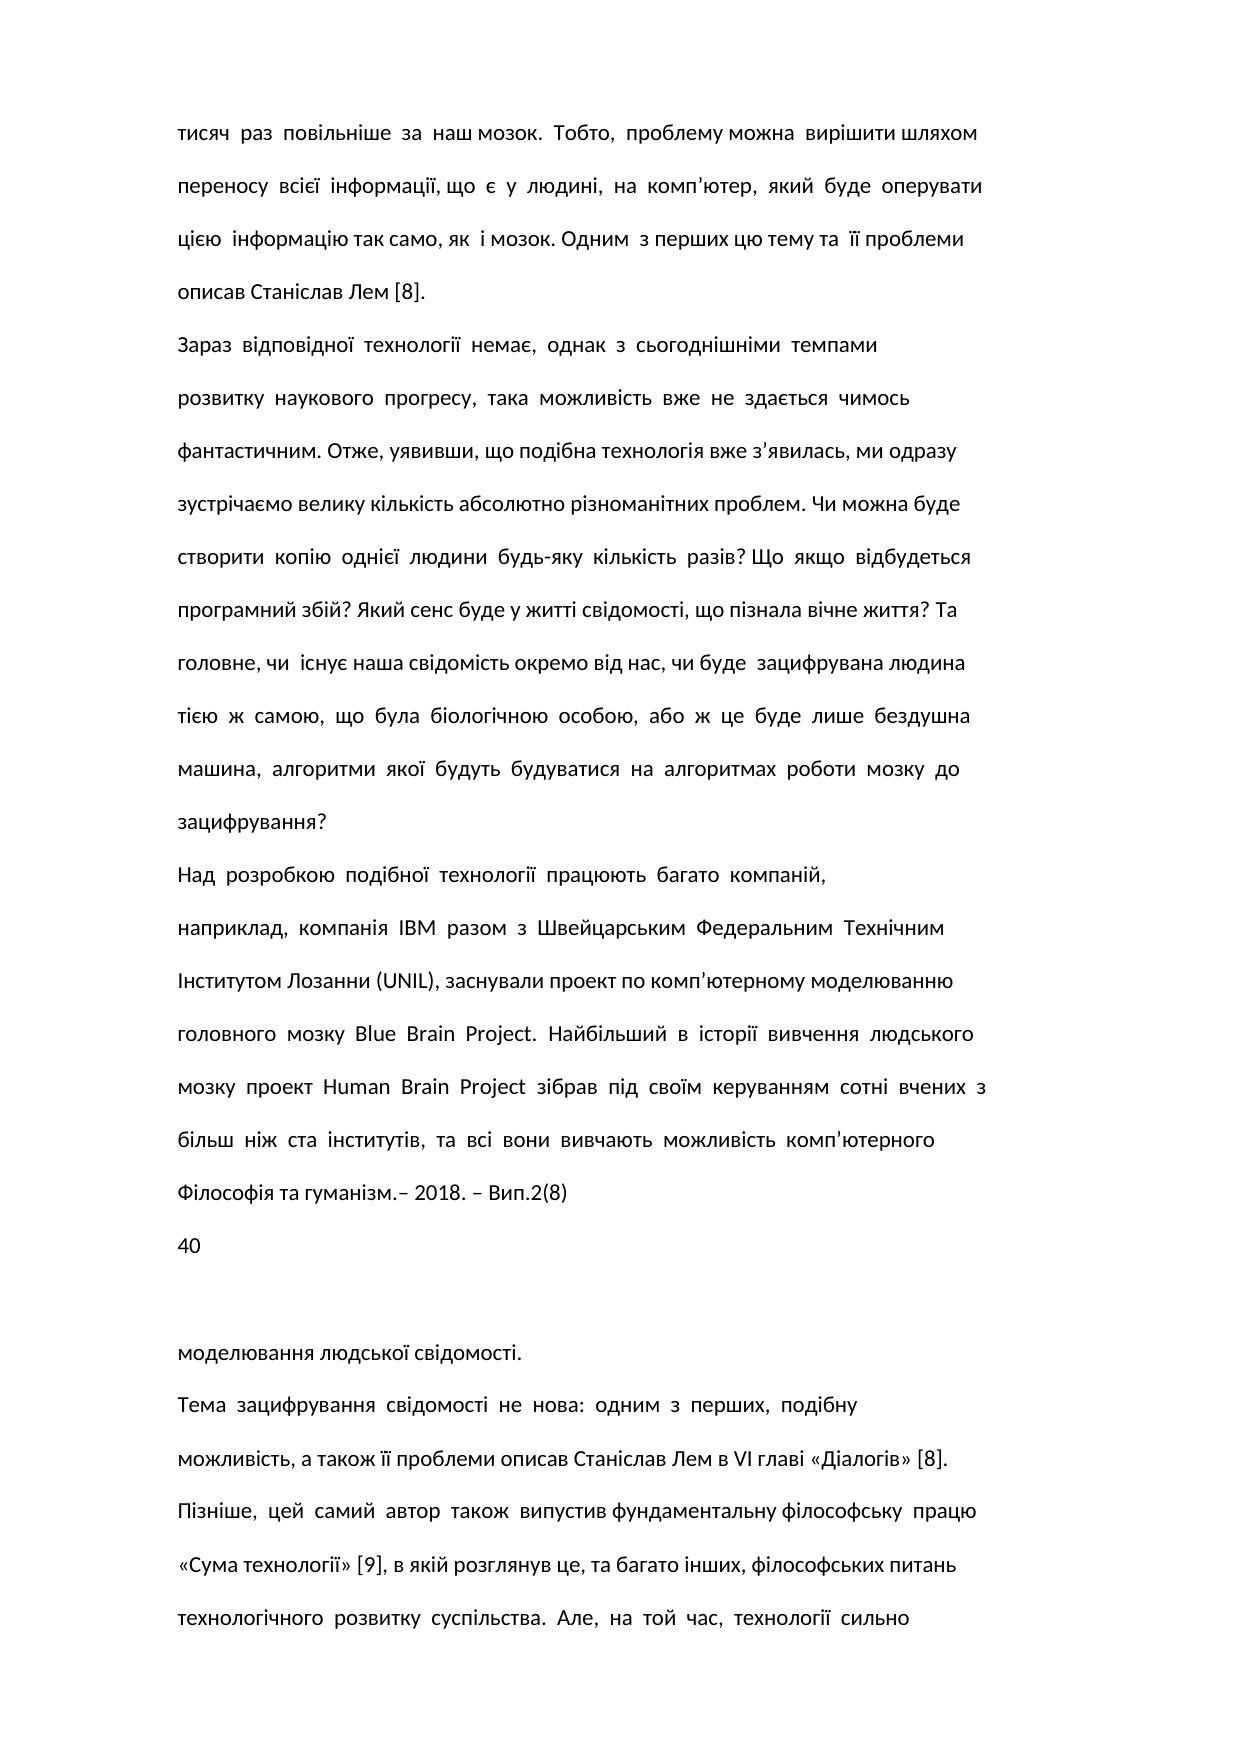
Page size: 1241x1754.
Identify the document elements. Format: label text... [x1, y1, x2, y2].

text програмний збій? Який сенс буде у житті свідомості, що пізнала вічне життя? Та [177, 595, 1152, 623]
text технологічного розвитку суспільства. Але, на той час, технології сильно [177, 1603, 1152, 1631]
text мозку проект Human Brain Project зібрав під своїм керуванням сотні вчених з [177, 1072, 1152, 1101]
text тисяч раз повільніше за наш мозок. Тобто, проблему можна вирішити шляхом [177, 118, 1152, 146]
text Пізніше, цей самий автор також випустив фундаментальну філософську працю [177, 1497, 1152, 1525]
text моделювання людської свідомості. [177, 1338, 1152, 1366]
text цією інформацію так само, як і мозок. Одним з перших цю тему та її проблеми [177, 224, 1152, 252]
text тією ж самою, що була біологічною особою, або ж це буде лише бездушна [177, 701, 1152, 729]
text фантастичним. Отже, уявивши, що подібна технологія вже з’явилась, ми одразу [177, 436, 1152, 464]
text Зараз відповідної технології немає, однак з сьогоднішніми темпами [177, 330, 1152, 358]
text «Сума технології» [9], в якій розглянув це, та багато інших, філософських питань [177, 1550, 1152, 1578]
text можливість, а також її проблеми описав Станіслав Лем в VI главі «Діалогів» [8]. [177, 1444, 1152, 1472]
text машина, алгоритми якої будуть будуватися на алгоритмах роботи мозку до [177, 754, 1152, 782]
text Тема зацифрування свідомості не нова: одним з перших, подібну [177, 1391, 1152, 1419]
text зацифрування? [177, 807, 1152, 835]
text розвитку наукового прогресу, така можливість вже не здається чимось [177, 383, 1152, 411]
text 40 [177, 1232, 1152, 1259]
text описав Станіслав Лем [8]. [177, 277, 1152, 305]
text переносу всієї інформації, що є у людині, на комп’ютер, який буде оперувати [177, 171, 1152, 199]
text головного мозку Blue Brain Project. Найбільший в історії вивчення людського [177, 1019, 1152, 1047]
text зустрічаємо велику кількість абсолютно різноманітних проблем. Чи можна буде [177, 489, 1152, 517]
text Філософія та гуманізм.– 2018. – Вип.2(8) [177, 1178, 1152, 1207]
text більш ніж ста інститутів, та всі вони вивчають можливість комп’ютерного [177, 1126, 1152, 1153]
text створити копію однієї людини будь-яку кількість разів? Що якщо відбудеться [177, 542, 1152, 570]
text головне, чи існує наша свідомість окремо від нас, чи буде зацифрувана людина [177, 648, 1152, 676]
text наприклад, компанія ІВМ разом з Швейцарським Федеральним Технічним [177, 913, 1152, 941]
text Інститутом Лозанни (UNIL), заснували проект по комп’ютерному моделюванню [177, 966, 1152, 994]
text Над розробкою подібної технології працюють багато компаній, [177, 860, 1152, 888]
